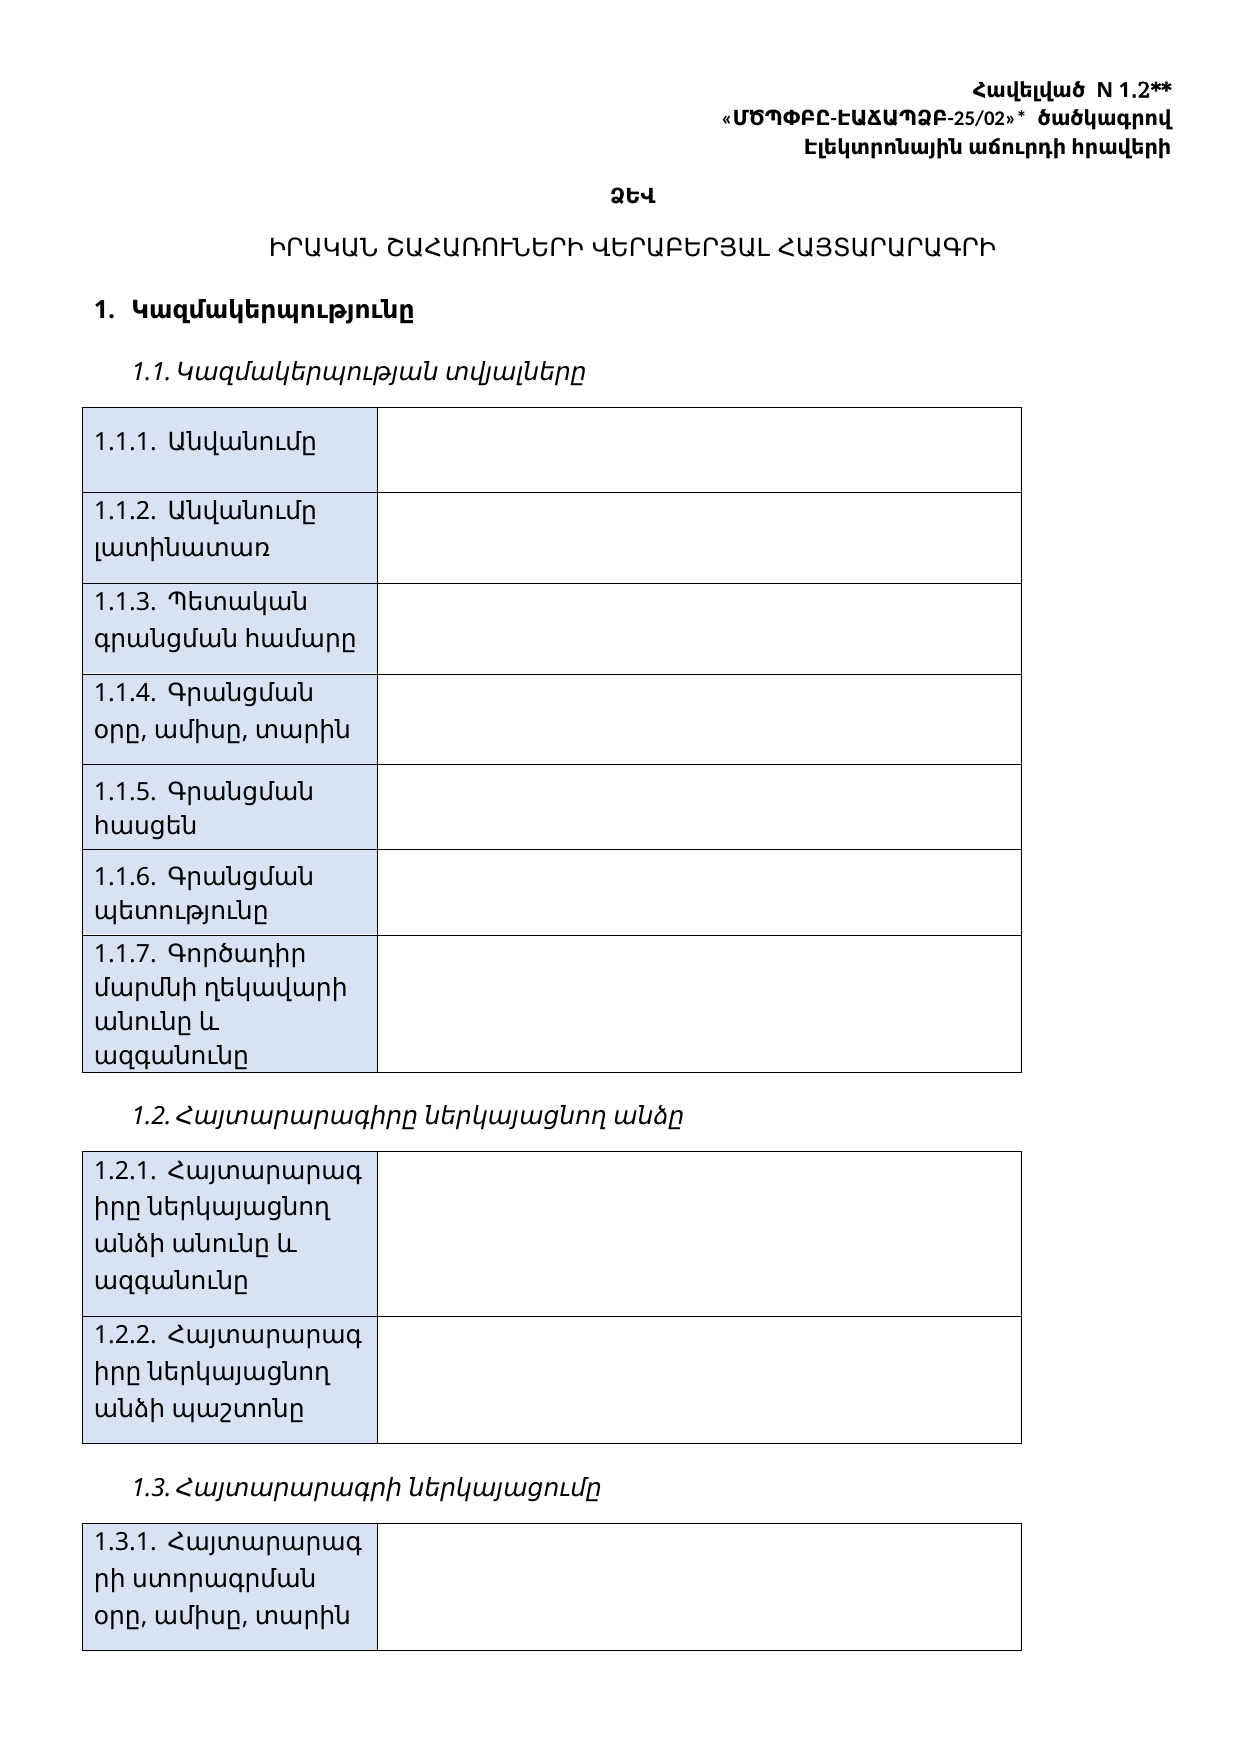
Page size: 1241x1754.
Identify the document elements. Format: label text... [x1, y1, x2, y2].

text Հավելված N 1․2** [94, 75, 1171, 103]
text «ՄԾՊՓԲԸ-ԷԱՃԱՊՁԲ-25/02»* ծածկագրով [94, 103, 1171, 132]
table_header [378, 408, 1021, 492]
table_header [378, 1524, 1021, 1650]
table_cell Գրանցման հասցեն [83, 765, 377, 849]
list Կազմակերպության տվյալները [131, 353, 1171, 387]
table_cell Գրանցման օրը, ամիսը, տարին [83, 675, 377, 764]
text Էլեկտրոնային աճուրդի հրավերի [94, 132, 1171, 160]
list Հայտարարագիրը ներկայացնող անձը [131, 1098, 1171, 1132]
table_cell [378, 1317, 1021, 1443]
table_header Հայտարարագիրը ներկայացնող անձի անունը և ազգանունը [83, 1152, 377, 1316]
table_header [378, 1152, 1021, 1316]
table_cell Հայտարարագիրը ներկայացնող անձի պաշտոնը [83, 1317, 377, 1443]
list Կազմակերպությունը [94, 291, 1171, 326]
table_cell [378, 675, 1021, 764]
table_cell [378, 584, 1021, 673]
table_cell Գրանցման պետությունը [83, 850, 377, 934]
table_header Անվանումը [83, 408, 377, 492]
table_cell Անվանումը լատինատառ [83, 493, 377, 583]
list Հայտարարագրի ներկայացումը [131, 1469, 1171, 1503]
table_cell [378, 936, 1021, 1072]
table_cell [378, 493, 1021, 583]
table_cell Պետական գրանցման համարը [83, 584, 377, 673]
table_cell [378, 765, 1021, 849]
table_cell [378, 850, 1021, 934]
table_cell Գործադիր մարմնի ղեկավարի անունը և ազգանունը [83, 936, 377, 1072]
text ՁԵՎ [94, 184, 1171, 209]
text ԻՐԱԿԱՆ ՇԱՀԱՌՈՒՆԵՐԻ ՎԵՐԱԲԵՐՅԱԼ ՀԱՅՏԱՐԱՐԱԳՐԻ [94, 233, 1171, 262]
table_header Հայտարարագրի ստորագրման օրը, ամիսը, տարին [83, 1524, 377, 1650]
